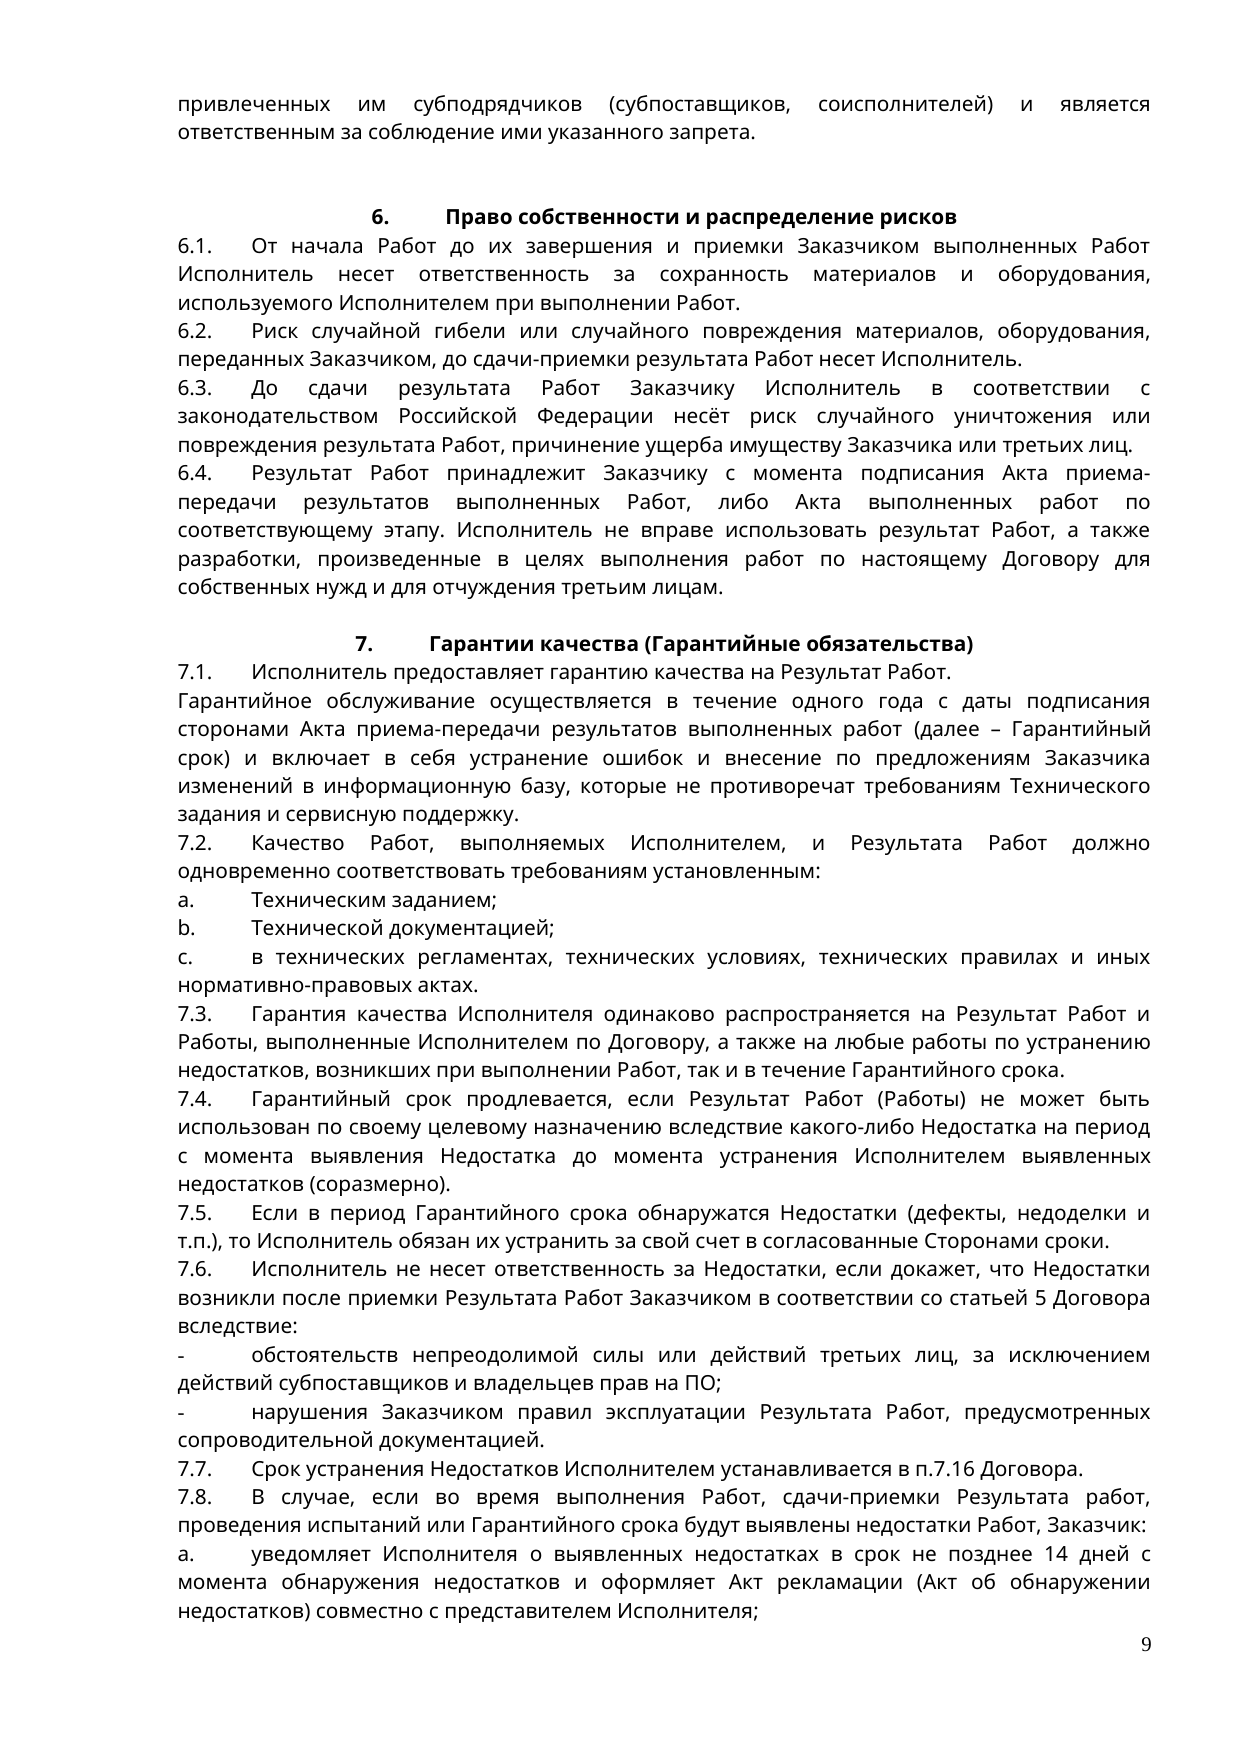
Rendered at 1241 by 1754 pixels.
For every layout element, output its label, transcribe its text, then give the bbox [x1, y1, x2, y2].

list нарушения Заказчиком правил эксплуатации Результата Работ, предусмотренных сопроводительной документацией. [177, 1397, 1152, 1454]
list Гарантии качества (Гарантийные обязательства) [177, 629, 1152, 657]
list Исполнитель не несет ответственность за Недостатки, если докажет, что Недостатки возникли после приемки Результата Работ Заказчиком в соответствии со статьей 5 Договора вследствие: [177, 1254, 1152, 1340]
list в технических регламентах, технических условиях, технических правилах и иных нормативно-правовых актах. [177, 942, 1152, 999]
list Качество Работ, выполняемых Исполнителем, и Результата Работ должно одновременно соответствовать требованиям установленным: [177, 828, 1152, 885]
list Исполнитель предоставляет гарантию качества на Результат Работ. [177, 657, 1152, 686]
list Гарантийное обслуживание осуществляется в течение одного года с даты подписания сторонами Акта приема-передачи результатов выполненных работ (далее – Гарантийный срок) и включает в себя устранение ошибок и внесение по предложениям Заказчика изменений в информационную базу, которые не противоречат требованиям Технического задания и сервисную поддержку. [177, 686, 1152, 828]
list обстоятельств непреодолимой силы или действий третьих лиц, за исключением действий субпоставщиков и владельцев прав на ПО; [177, 1340, 1152, 1397]
list От начала Работ до их завершения и приемки Заказчиком выполненных Работ Исполнитель несет ответственность за сохранность материалов и оборудования, используемого Исполнителем при выполнении Работ. [177, 231, 1152, 316]
list Гарантийный срок продлевается, если Результат Работ (Работы) не может быть использован по своему целевому назначению вследствие какого-либо Недостатка на период с момента выявления Недостатка до момента устранения Исполнителем выявленных недостатков (соразмерно). [177, 1084, 1152, 1198]
list Срок устранения Недостатков Исполнителем устанавливается в п.7.16 Договора. [177, 1454, 1152, 1482]
list уведомляет Исполнителя о выявленных недостатках в срок не позднее 14 дней с момента обнаружения недостатков и оформляет Акт рекламации (Акт об обнаружении недостатков) совместно с представителем Исполнителя; [177, 1539, 1152, 1624]
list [177, 89, 1152, 146]
list Результат Работ принадлежит Заказчику с момента подписания Акта приема-передачи результатов выполненных Работ, либо Акта выполненных работ по соответствующему этапу. Исполнитель не вправе использовать результат Работ, а также разработки, произведенные в целях выполнения работ по настоящему Договору для собственных нужд и для отчуждения третьим лицам. [177, 458, 1152, 601]
list Техническим заданием; [177, 885, 1152, 913]
list В случае, если во время выполнения Работ, сдачи-приемки Результата работ, проведения испытаний или Гарантийного срока будут выявлены недостатки Работ, Заказчик: [177, 1482, 1152, 1539]
list Гарантия качества Исполнителя одинаково распространяется на Результат Работ и Работы, выполненные Исполнителем по Договору, а также на любые работы по устранению недостатков, возникших при выполнении Работ, так и в течение Гарантийного срока. [177, 999, 1152, 1084]
list До сдачи результата Работ Заказчику Исполнитель в соответствии с законодательством Российской Федерации несёт риск случайного уничтожения или повреждения результата Работ, причинение ущерба имуществу Заказчика или третьих лиц. [177, 373, 1152, 458]
list Если в период Гарантийного срока обнаружатся Недостатки (дефекты, недоделки и т.п.), то Исполнитель обязан их устранить за свой счет в согласованные Сторонами сроки. [177, 1198, 1152, 1254]
list Технической документацией; [177, 913, 1152, 942]
list Риск случайной гибели или случайного повреждения материалов, оборудования, переданных Заказчиком, до сдачи-приемки результата Работ несет Исполнитель. [177, 316, 1152, 373]
list Право собственности и распределение рисков [177, 202, 1152, 231]
